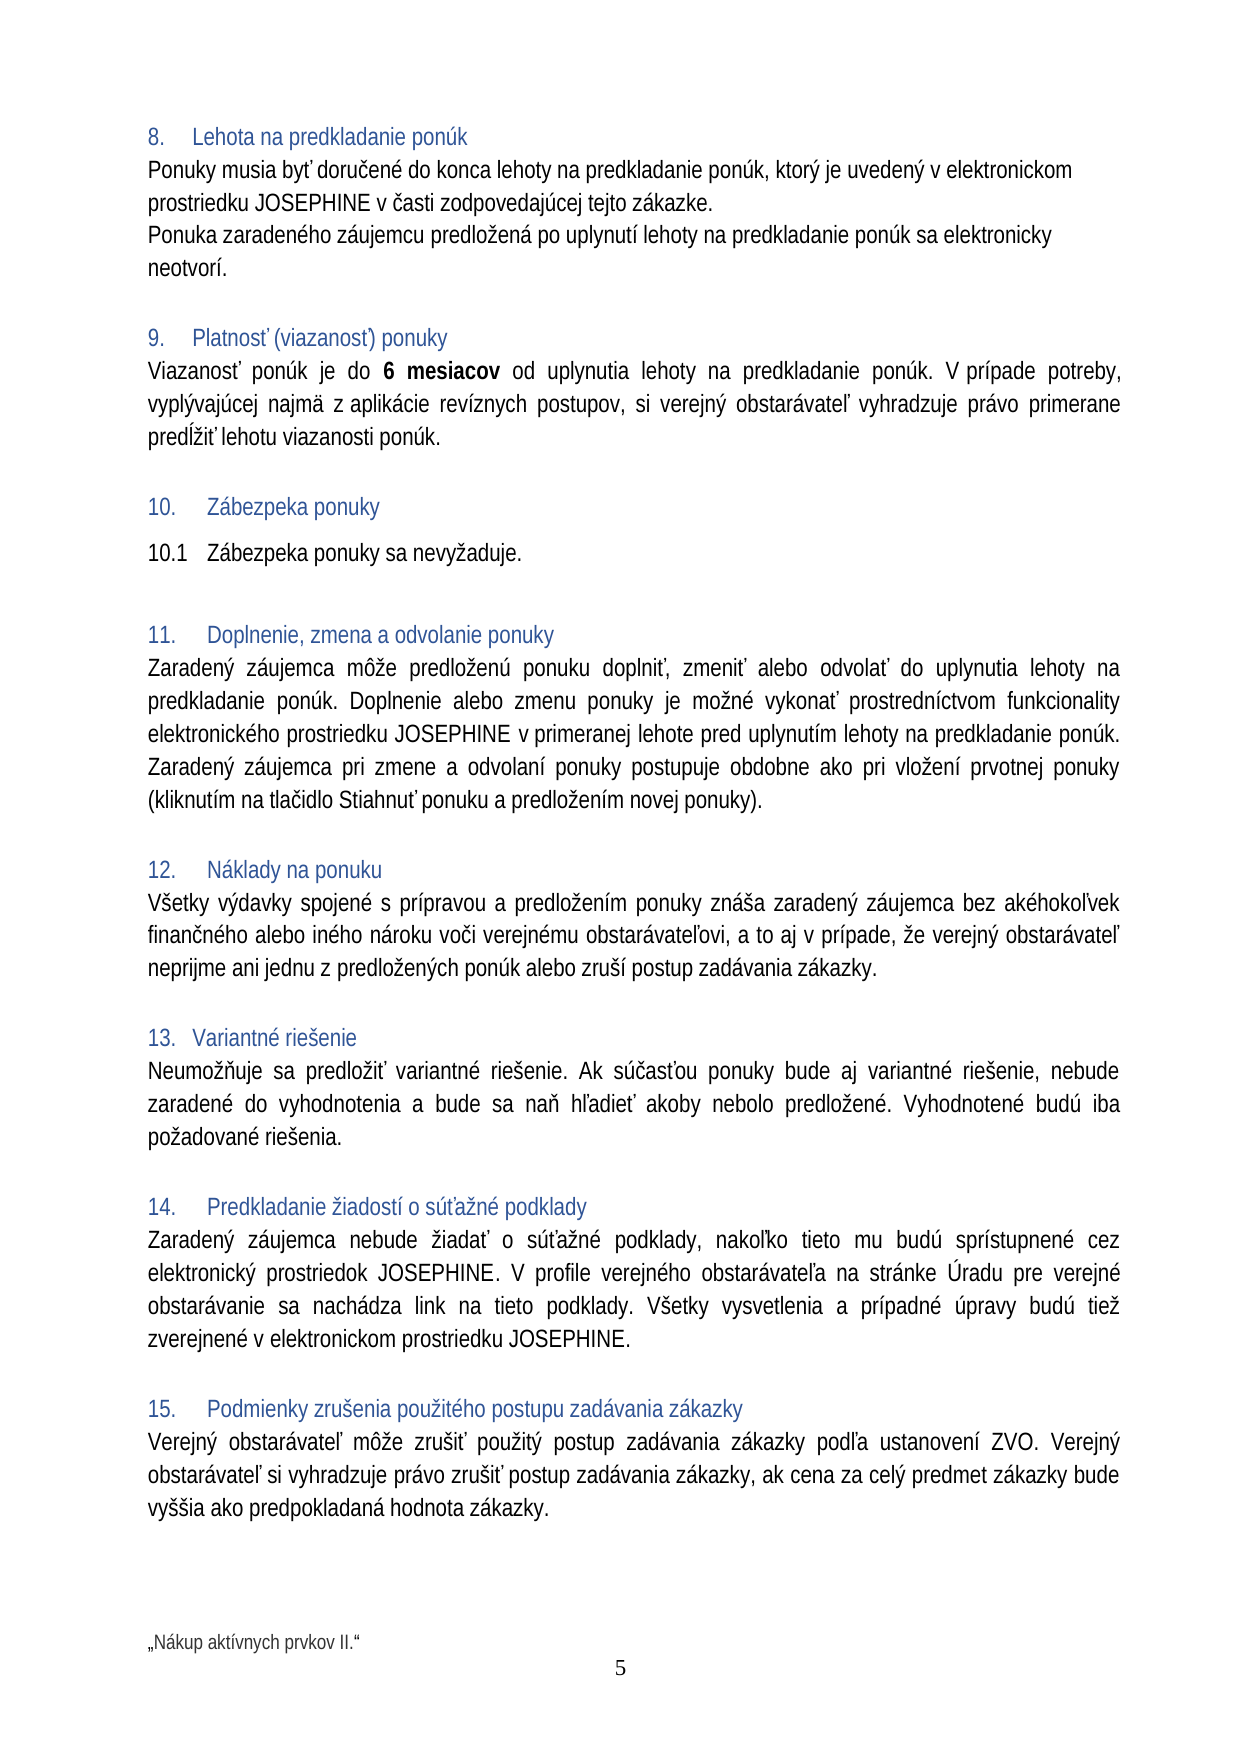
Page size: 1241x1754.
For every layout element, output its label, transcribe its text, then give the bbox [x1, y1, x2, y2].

text Viazanosť ponúk je do 6 mesiacov od uplynutia lehoty na predkladanie ponúk. V prípade potreby, vyplývajúcej najmä z aplikácie revíznych postupov, si verejný obstarávateľ vyhradzuje právo primerane predĺžiť lehotu viazanosti ponúk. [148, 356, 1122, 451]
subtitle Doplnenie, zmena a odvolanie ponuky [148, 620, 1122, 649]
text Ponuky musia byť doručené do konca lehoty na predkladanie ponúk, ktorý je uvedený v elektronickom [148, 155, 1122, 183]
text Všetky výdavky spojené s prípravou a predložením ponuky znáša zaradený záujemca bez akéhokoľvek finančného alebo iného nároku voči verejnému obstarávateľovi, a to aj v prípade, že verejný obstarávateľ neprijme ani jednu z predložených ponúk alebo zruší postup zadávania zákazky. [148, 888, 1122, 982]
text Verejný obstarávateľ môže zrušiť použitý postup zadávania zákazky podľa ustanovení ZVO. Verejný obstarávateľ si vyhradzuje právo zrušiť postup zadávania zákazky, ak cena za celý predmet zákazky bude vyššia ako predpokladaná hodnota zákazky. [148, 1427, 1122, 1521]
subtitle Podmienky zrušenia použitého postupu zadávania zákazky [148, 1394, 1122, 1422]
text neotvorí. [148, 253, 1122, 282]
subtitle Predkladanie žiadostí o súťažné podklady [148, 1192, 1122, 1221]
subtitle Platnosť (viazanosť) ponuky [148, 323, 1122, 352]
subtitle Náklady na ponuku [148, 855, 1122, 883]
text prostriedku JOSEPHINE v časti zodpovedajúcej tejto zákazke. [148, 188, 1122, 216]
subtitle Lehota na predkladanie ponúk [148, 122, 1122, 150]
subtitle Variantné riešenie [148, 1023, 1122, 1052]
text Neumožňuje sa predložiť variantné riešenie. Ak súčasťou ponuky bude aj variantné riešenie, nebude zaradené do vyhodnotenia a bude sa naň hľadieť akoby nebolo predložené. Vyhodnotené budú iba požadované riešenia. [148, 1056, 1122, 1151]
text Ponuka zaradeného záujemcu predložená po uplynutí lehoty na predkladanie ponúk sa elektronicky [148, 221, 1122, 249]
text Zaradený záujemca nebude žiadať o súťažné podklady, nakoľko tieto mu budú sprístupnené cez elektronický prostriedok JOSEPHINE. V profile verejného obstarávateľa na stránke Úradu pre verejné obstarávanie sa nachádza link na tieto podklady. Všetky vysvetlenia a prípadné úpravy budú tiež zverejnené v elektronickom prostriedku JOSEPHINE. [148, 1225, 1122, 1352]
subtitle Zábezpeka ponuky [148, 492, 1122, 521]
list Zábezpeka ponuky sa nevyžaduje. [148, 538, 1122, 566]
text Zaradený záujemca môže predloženú ponuku doplniť, zmeniť alebo odvolať do uplynutia lehoty na predkladanie ponúk. Doplnenie alebo zmenu ponuky je možné vykonať prostredníctvom funkcionality elektronického prostriedku JOSEPHINE v primeranej lehote pred uplynutím lehoty na predkladanie ponúk. Zaradený záujemca pri zmene a odvolaní ponuky postupuje obdobne ako pri vložení prvotnej ponuky (kliknutím na tlačidlo Stiahnuť ponuku a predložením novej ponuky). [148, 653, 1122, 813]
